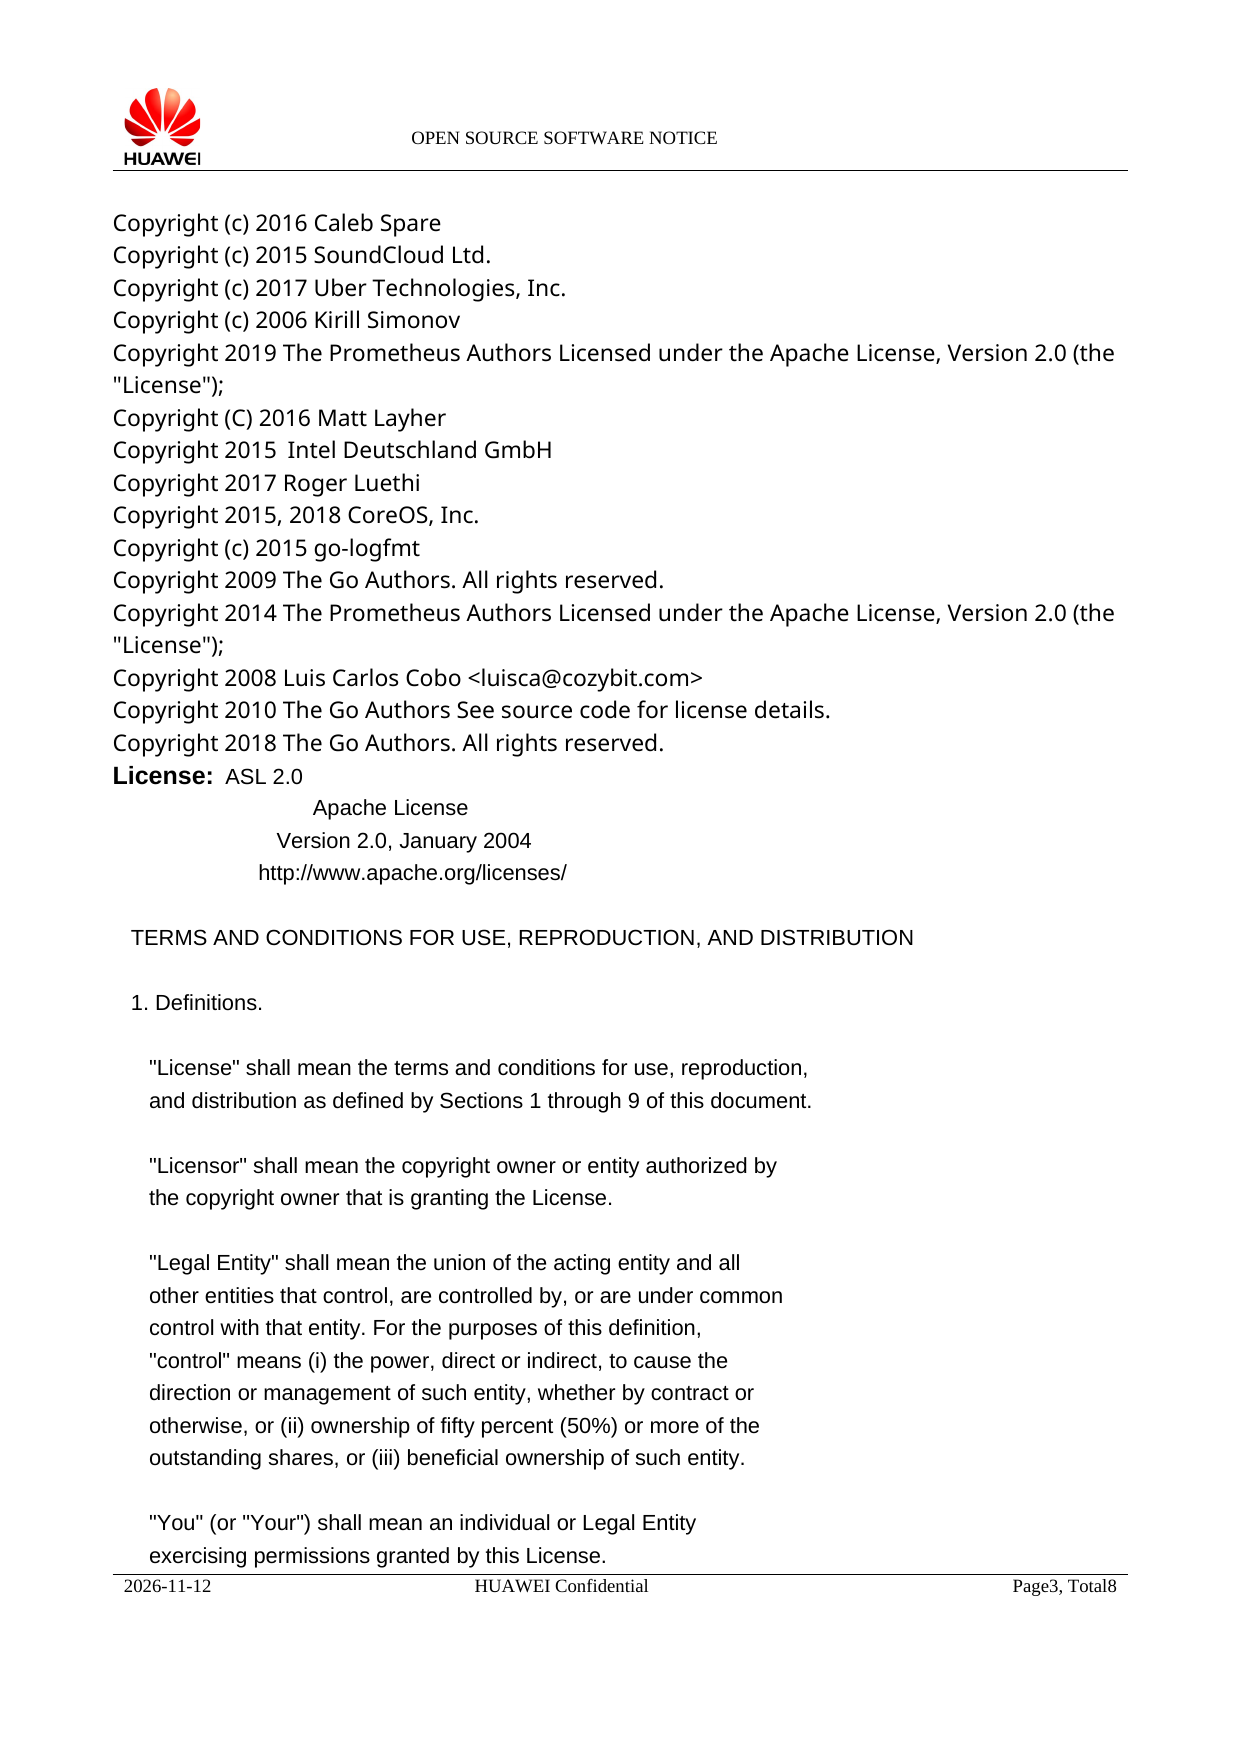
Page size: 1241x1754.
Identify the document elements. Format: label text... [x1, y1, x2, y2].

text Copyright 2009 The Go Authors. All rights reserved. [112, 564, 1128, 596]
text 1. Definitions. [112, 986, 1128, 1019]
text Copyright 2017 Roger Luethi [112, 466, 1128, 499]
text Version 2.0, January 2004 [112, 824, 1128, 856]
text Apache License [112, 791, 1128, 824]
text Copyright 2008 Luis Carlos Cobo <luisca@cozybit.com> [112, 661, 1128, 694]
text Copyright (c) 2016 Caleb Spare [112, 206, 1128, 239]
text otherwise, or (ii) ownership of fifty percent (50%) or more of the [112, 1409, 1128, 1441]
text other entities that control, are controlled by, or are under common [112, 1279, 1128, 1311]
text exercising permissions granted by this License. [112, 1539, 1128, 1571]
text outstanding shares, or (iii) beneficial ownership of such entity. [112, 1441, 1128, 1474]
text TERMS AND CONDITIONS FOR USE, REPRODUCTION, AND DISTRIBUTION [112, 921, 1128, 954]
text Copyright (C) 2016 Matt Layher [112, 401, 1128, 434]
text "You" (or "Your") shall mean an individual or Legal Entity [112, 1506, 1128, 1539]
text direction or management of such entity, whether by contract or [112, 1376, 1128, 1409]
text Copyright 2018 The Go Authors. All rights reserved. [112, 726, 1128, 759]
picture [124, 88, 201, 165]
text Copyright (c) 2015 go-logfmt [112, 531, 1128, 564]
text the copyright owner that is granting the License. [112, 1181, 1128, 1214]
text "Legal Entity" shall mean the union of the acting entity and all [112, 1246, 1128, 1279]
text http://www.apache.org/licenses/ [112, 856, 1128, 889]
text Copyright 2015 Intel Deutschland GmbH [112, 434, 1128, 466]
text Copyright 2010 The Go Authors See source code for license details. [112, 694, 1128, 726]
text Copyright 2014 The Prometheus Authors Licensed under the Apache License, Version 2.0 (the "License"); [112, 596, 1128, 661]
text Copyright 2015, 2018 CoreOS, Inc. [112, 499, 1128, 531]
text and distribution as defined by Sections 1 through 9 of this document. [112, 1084, 1128, 1116]
text "Licensor" shall mean the copyright owner or entity authorized by [112, 1149, 1128, 1181]
text License: ASL 2.0 [112, 759, 1128, 791]
text "License" shall mean the terms and conditions for use, reproduction, [112, 1051, 1128, 1084]
text Copyright (c) 2017 Uber Technologies, Inc. [112, 271, 1128, 304]
text Copyright (c) 2015 SoundCloud Ltd. [112, 239, 1128, 271]
text Copyright (c) 2006 Kirill Simonov [112, 304, 1128, 336]
text "control" means (i) the power, direct or indirect, to cause the [112, 1344, 1128, 1376]
text control with that entity. For the purposes of this definition, [112, 1311, 1128, 1344]
text Copyright 2019 The Prometheus Authors Licensed under the Apache License, Version 2.0 (the "License"); [112, 336, 1128, 401]
